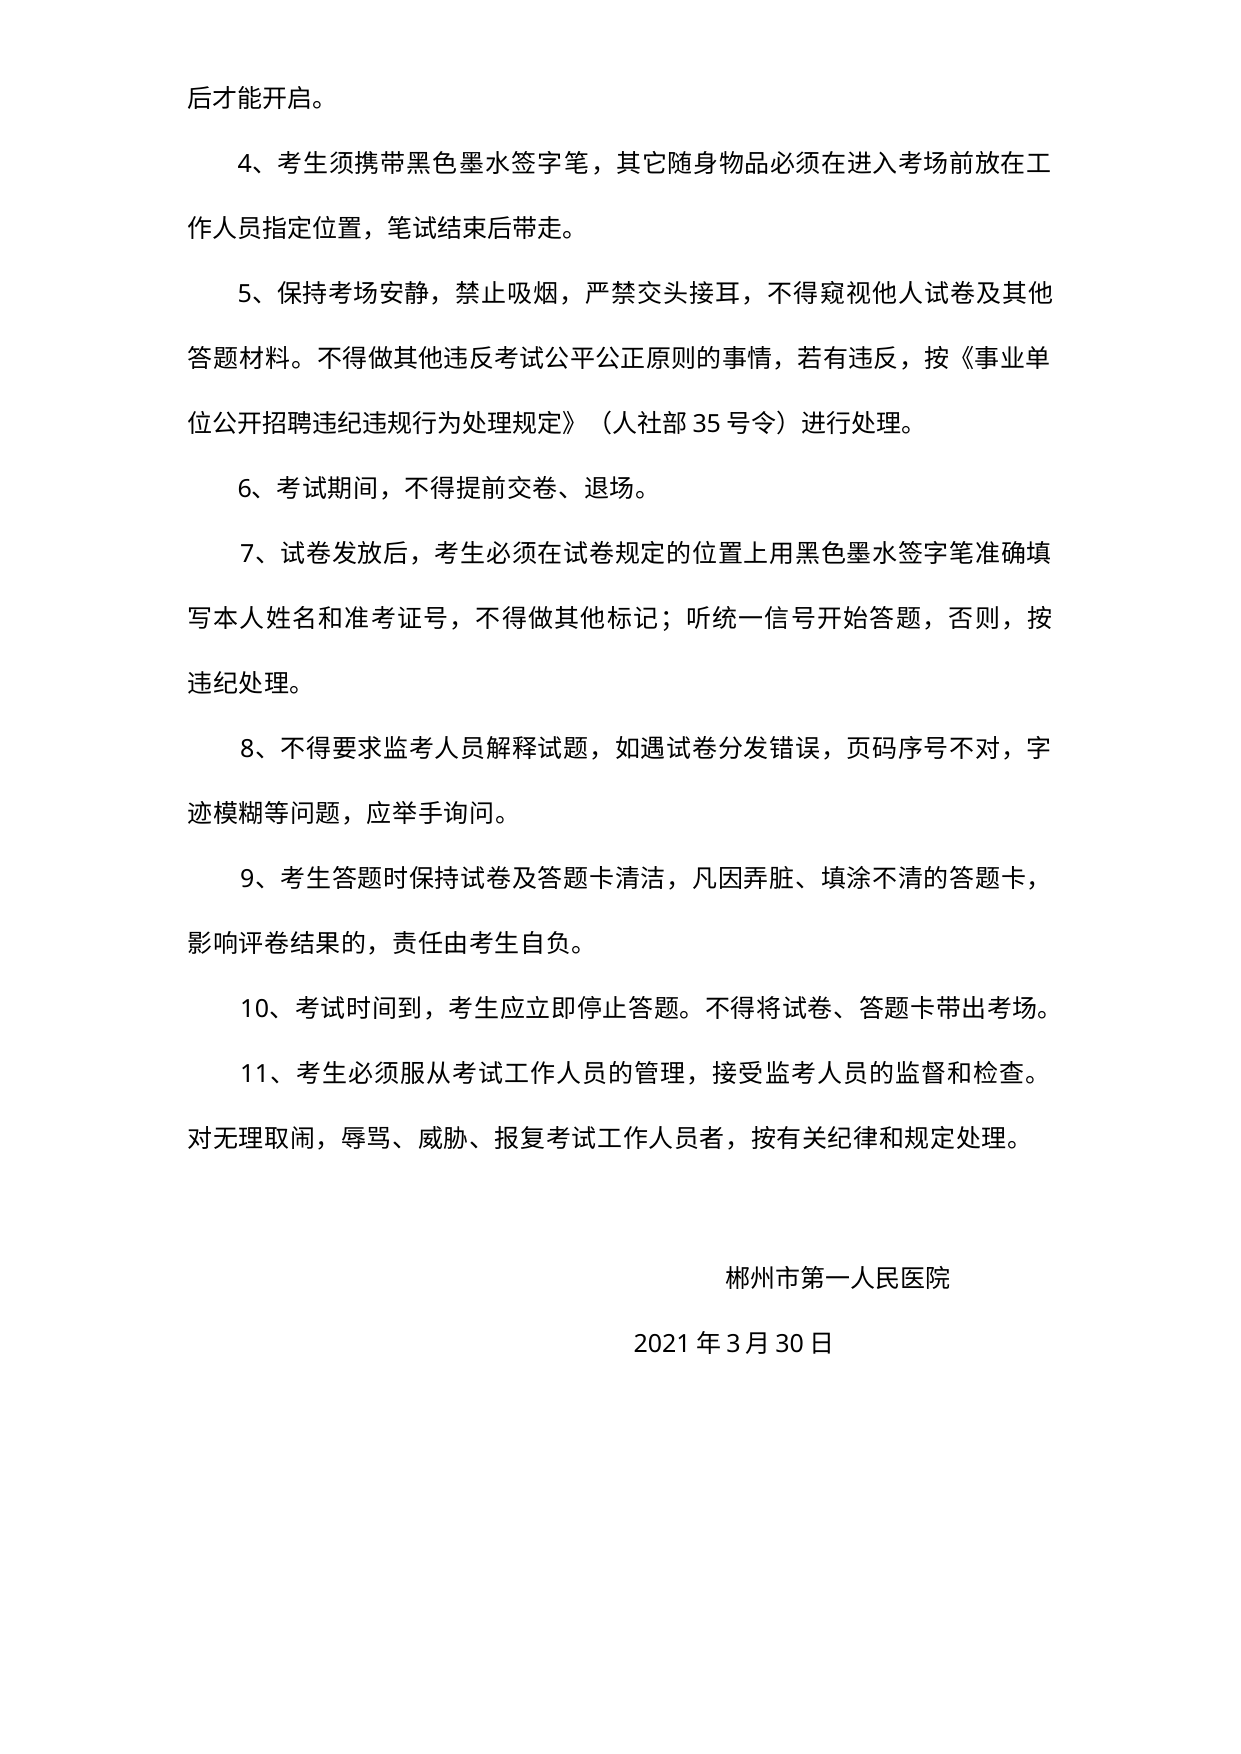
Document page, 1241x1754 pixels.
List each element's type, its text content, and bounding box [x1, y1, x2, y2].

text 10、考试时间到，考生应立即停止答题。不得将试卷、答题卡带出考场。 [187, 974, 1053, 1039]
text 郴州市第一人民医院 [187, 1244, 1053, 1309]
text 6、考试期间，不得提前交卷、退场。 [187, 454, 1053, 519]
text 9、考生答题时保持试卷及答题卡清洁，凡因弄脏、填涂不清的答题卡，影响评卷结果的，责任由考生自负。 [187, 844, 1053, 974]
text 8、不得要求监考人员解释试题，如遇试卷分发错误，页码序号不对，字迹模糊等问题，应举手询问。 [187, 714, 1053, 844]
text 2021年3月30日 [187, 1309, 1053, 1374]
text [187, 64, 1053, 129]
text 4、考生须携带黑色墨水签字笔，其它随身物品必须在进入考场前放在工作人员指定位置，笔试结束后带走。 [187, 129, 1053, 259]
text 5、保持考场安静，禁止吸烟，严禁交头接耳，不得窥视他人试卷及其他答题材料。不得做其他违反考试公平公正原则的事情，若有违反，按《事业单位公开招聘违纪违规行为处理规定》（人社部35号令）进行处理。 [187, 259, 1053, 454]
text 11、考生必须服从考试工作人员的管理，接受监考人员的监督和检查。对无理取闹，辱骂、威胁、报复考试工作人员者，按有关纪律和规定处理。 [187, 1039, 1053, 1169]
text 7、试卷发放后，考生必须在试卷规定的位置上用黑色墨水签字笔准确填写本人姓名和准考证号，不得做其他标记；听统一信号开始答题，否则，按违纪处理。 [187, 519, 1053, 714]
